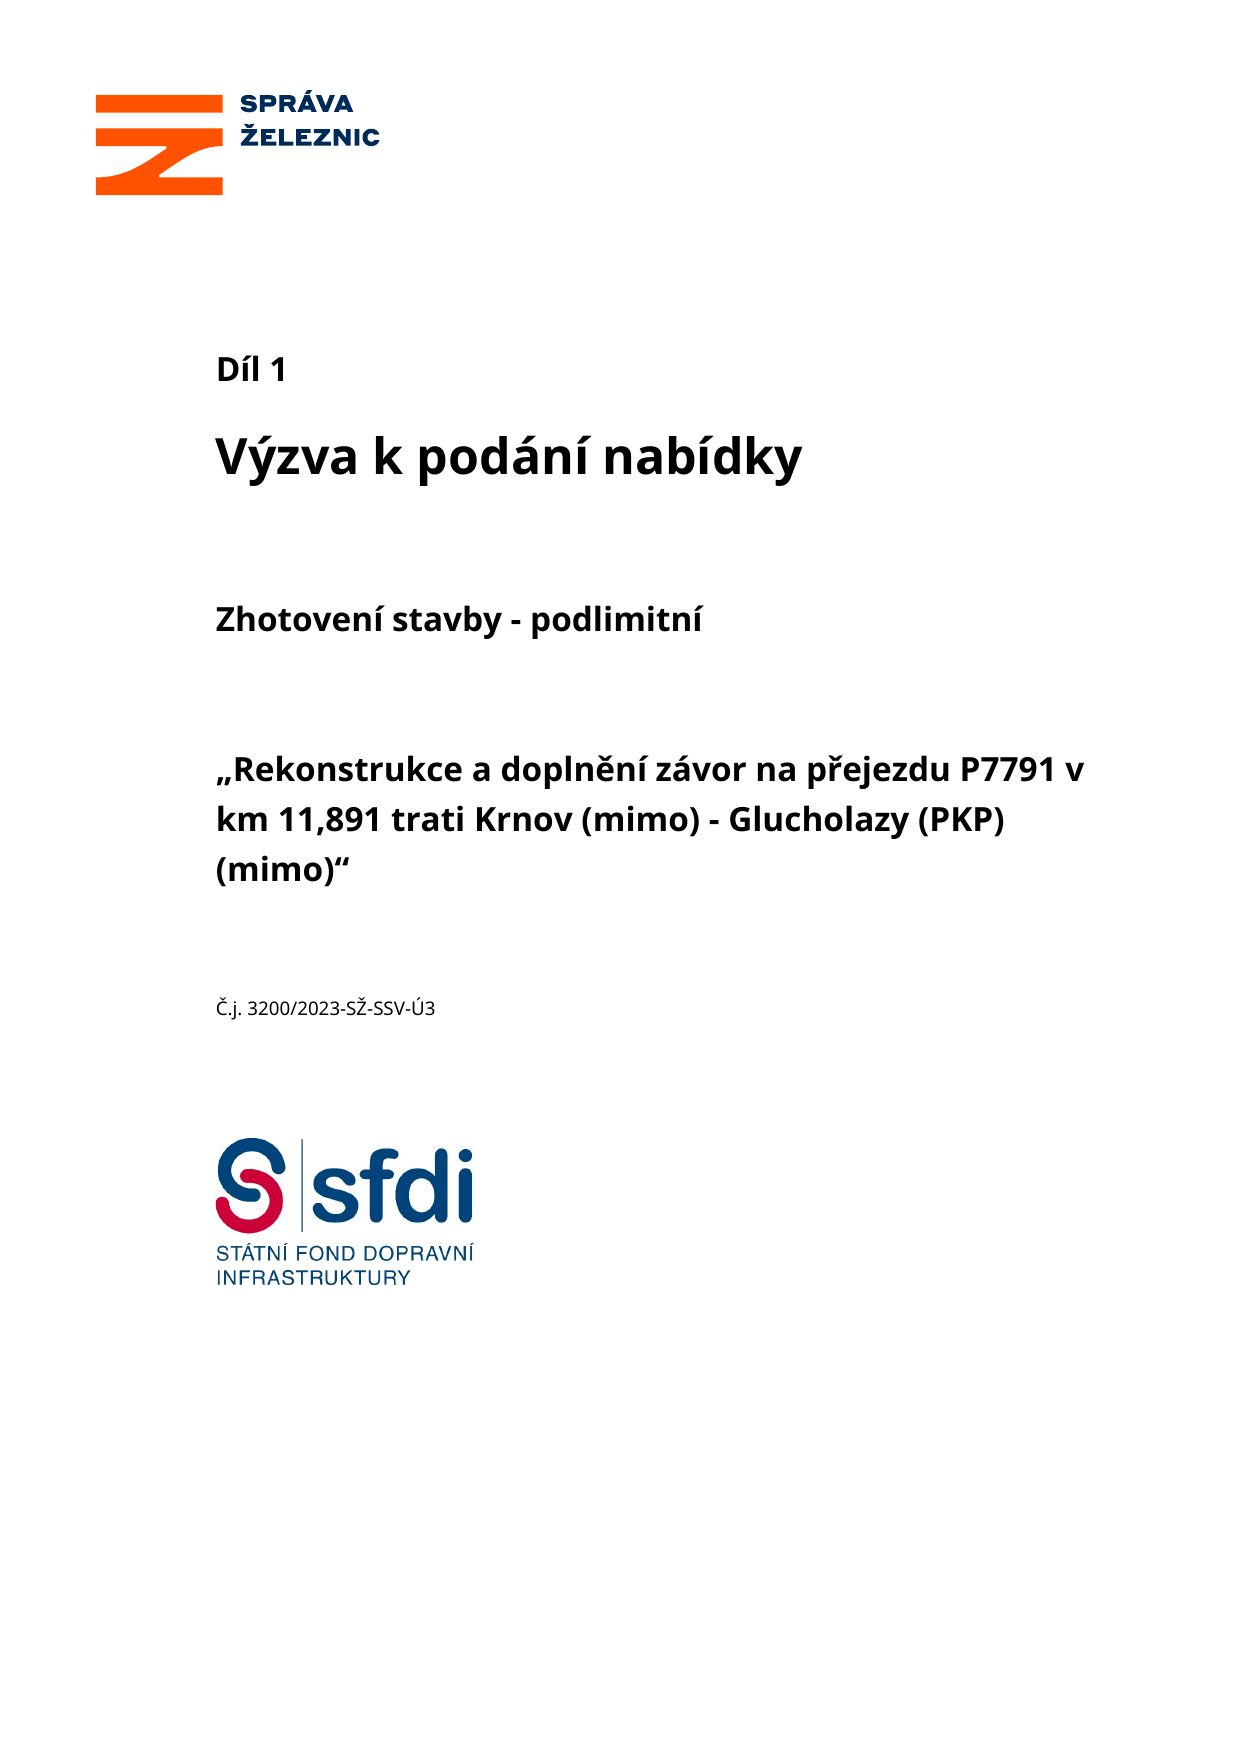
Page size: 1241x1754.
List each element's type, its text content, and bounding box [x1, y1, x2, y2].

text Zhotovení stavby - podlimitní [216, 596, 1122, 641]
picture [215, 1136, 474, 1285]
text Výzva k podání nabídky [216, 421, 1122, 489]
list Č.j. 3200/2023-SŽ-SSV-Ú3 [216, 995, 1122, 1021]
text Díl 1 [216, 346, 1122, 391]
text „Rekonstrukce a doplnění závor na přejezdu P7791 v km 11,891 trati Krnov (mimo) - Glucholazy (PKP) (mimo)“ [216, 746, 1122, 891]
